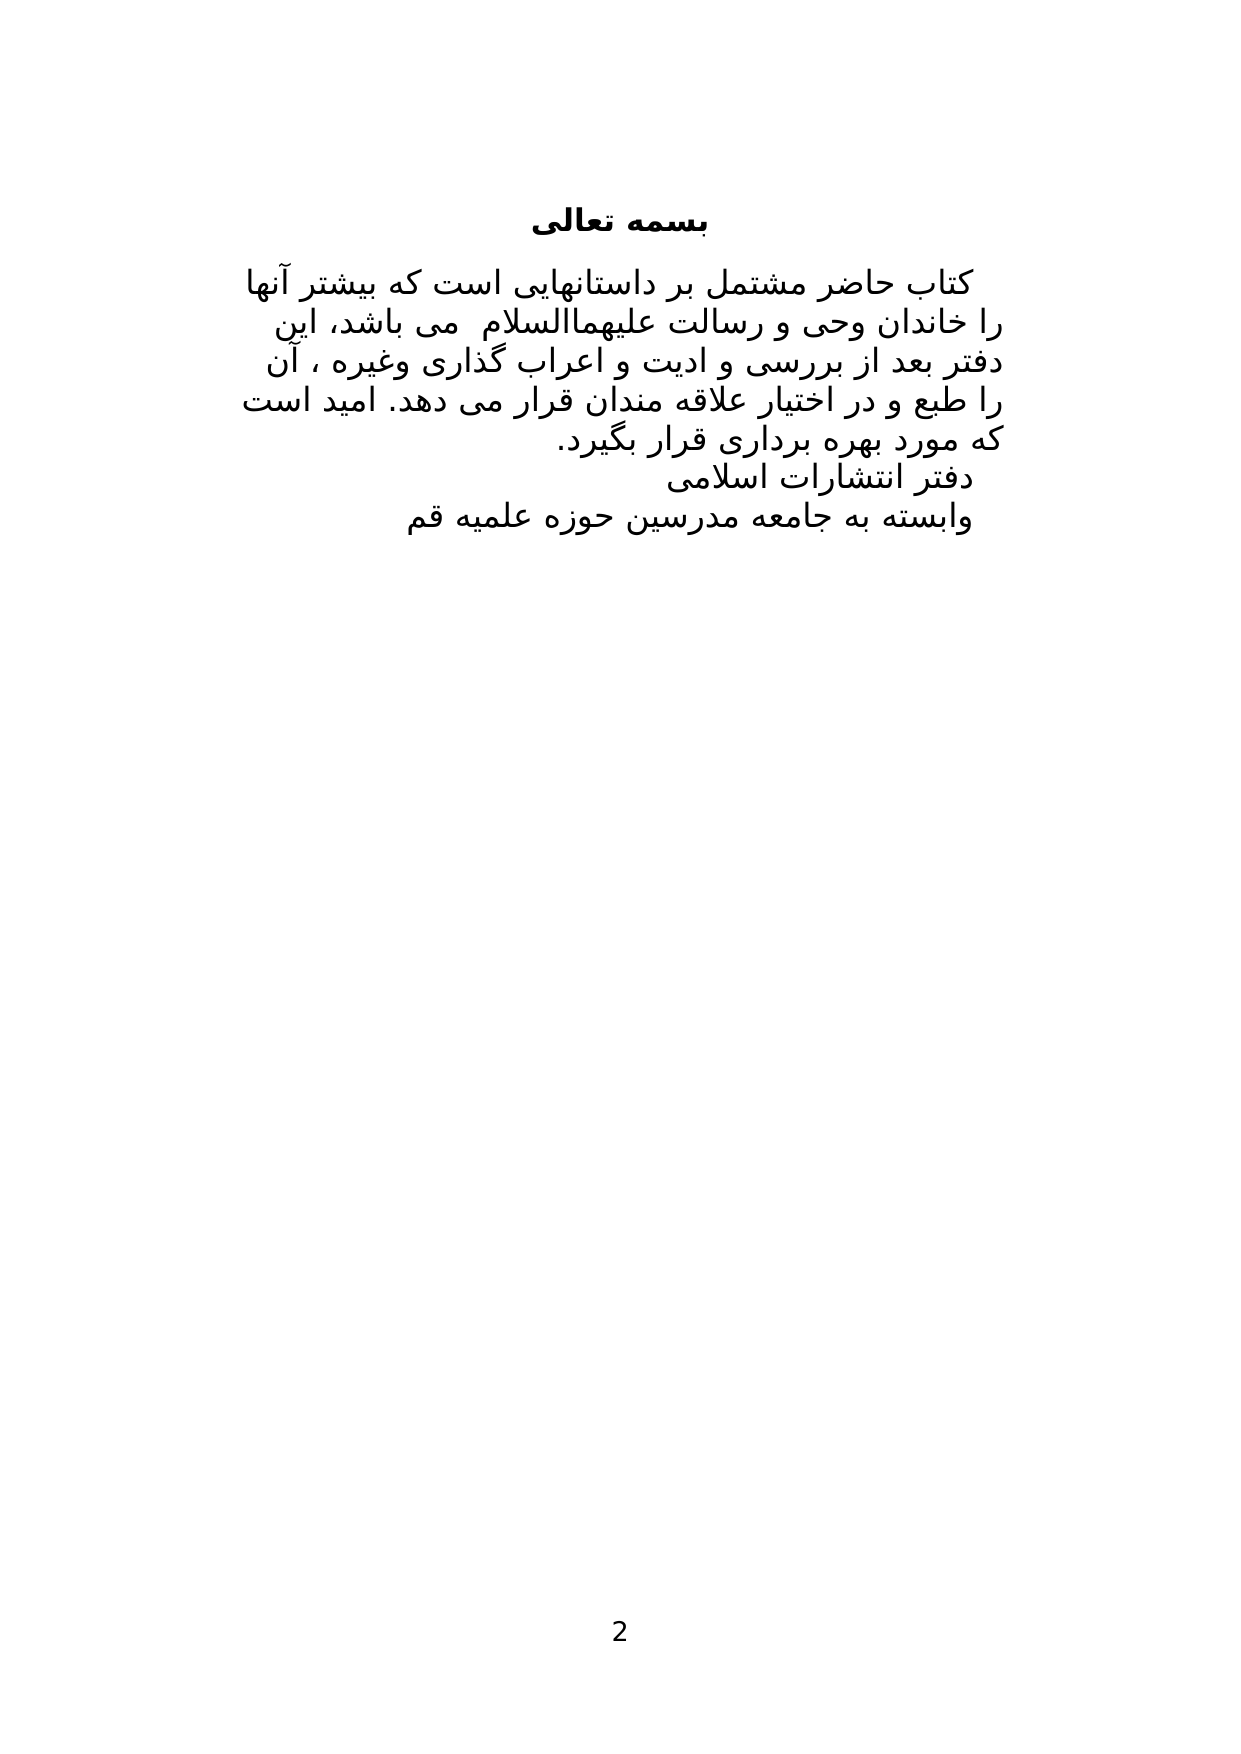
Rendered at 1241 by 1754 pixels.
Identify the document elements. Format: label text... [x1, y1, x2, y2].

text بسمه تعالى [236, 202, 1004, 238]
text دفتر انتشارات اسلامى [236, 458, 1004, 497]
text وابسته به جامعه مدرسين حوزه علميه قم [236, 497, 1004, 536]
text كتاب حاضر مشتمل بر داستانهايى است كه بيشتر آنها را خاندان وحى و رسالت عليهما‌السلام مى باشد، اين دفتر بعد از بررسى و اديت و اعراب گذارى وغيره ، آن را طبع و در اختيار علاقه مندان قرار مى دهد. اميد است كه مورد بهره بردارى قرار بگيرد. [236, 263, 1004, 458]
